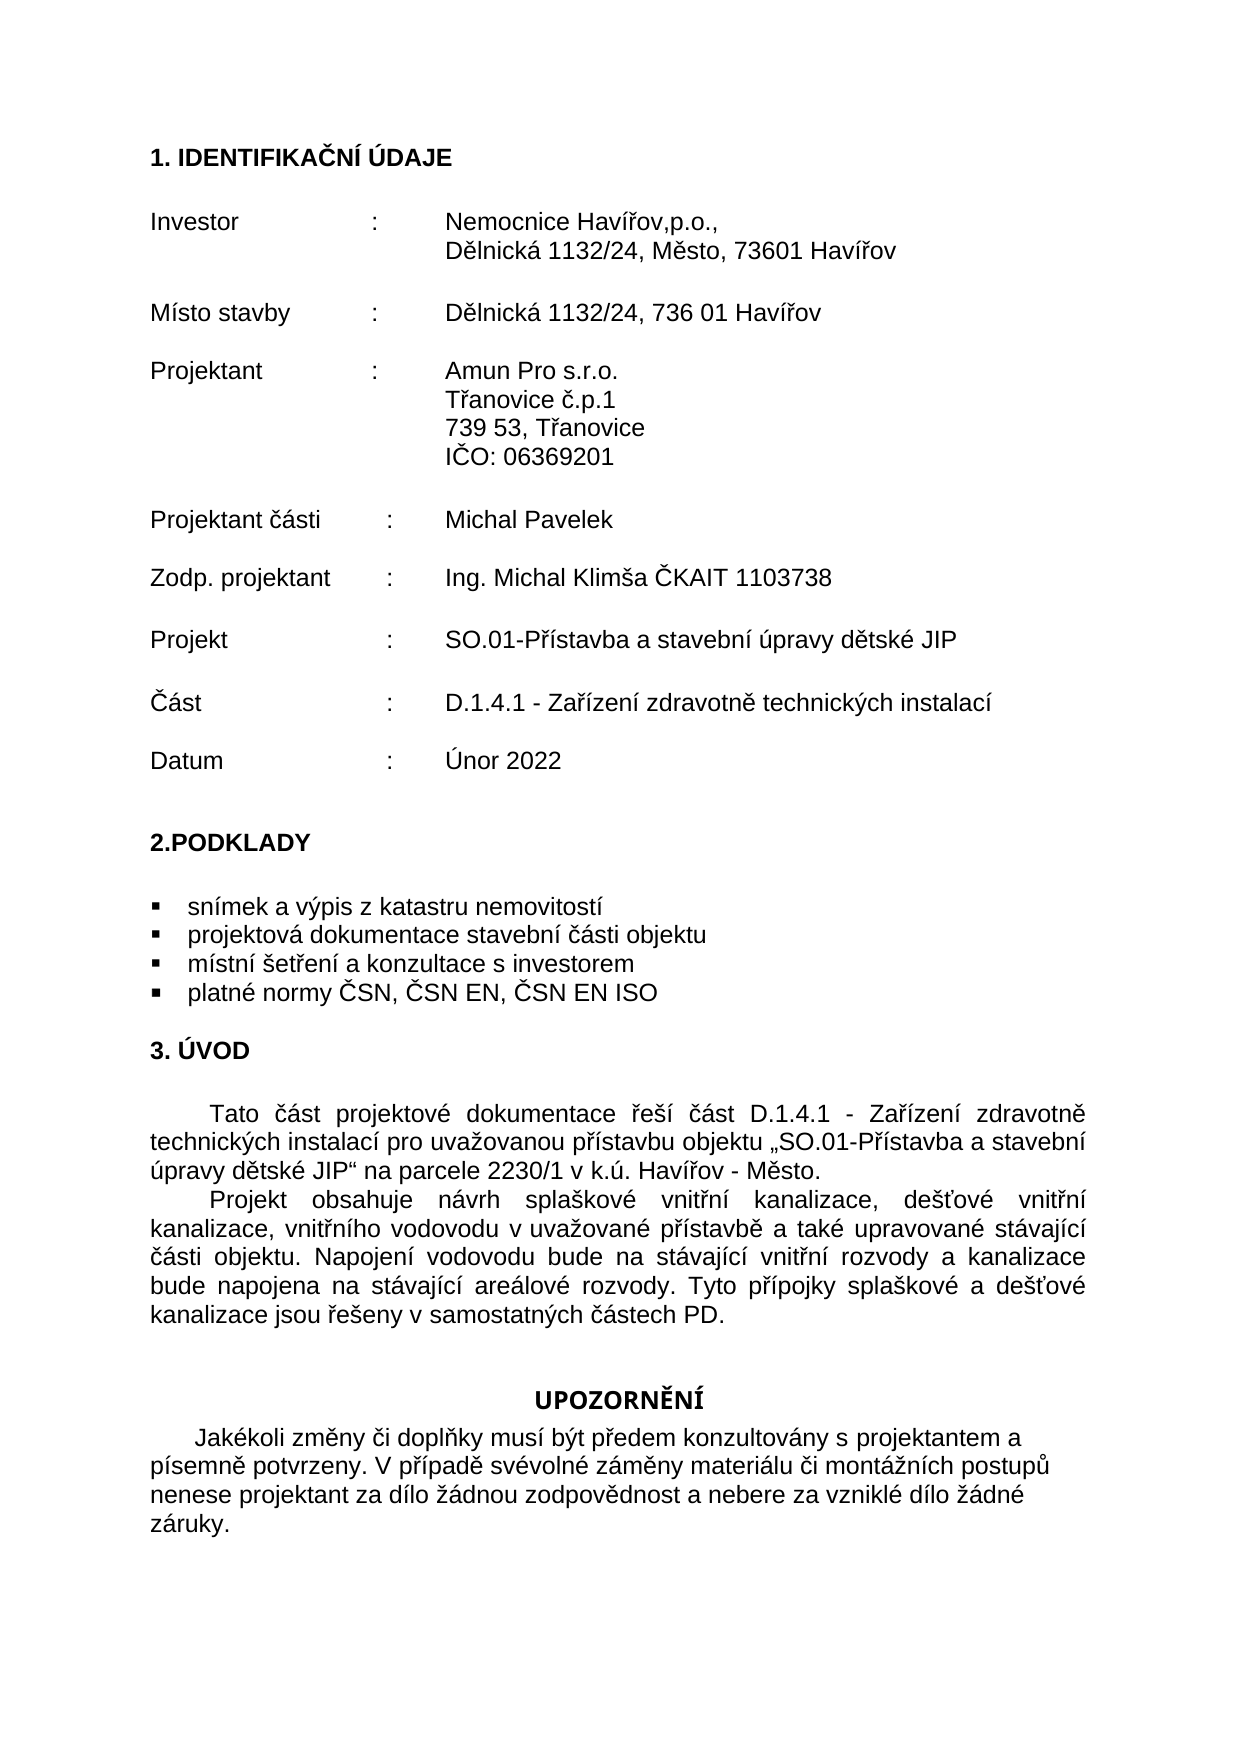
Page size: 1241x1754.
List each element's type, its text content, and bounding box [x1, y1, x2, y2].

text 739 53, Třanovice [150, 413, 1087, 442]
text 3. ÚVOD [150, 1036, 1087, 1064]
text Projektant části : Michal Pavelek [150, 505, 1087, 534]
subtitle 1. Identifikační údaje [150, 143, 1087, 172]
text Tato část projektové dokumentace řeší část D.1.4.1 - Zařízení zdravotně technických instalací pro uvažovanou přístavbu objektu „SO.01-Přístavba a stavební úpravy dětské JIP“ na parcele 2230/1 v k.ú. Havířov - Město. [150, 1098, 1087, 1185]
text Místo stavby : Dělnická 1132/24, 736 01 Havířov [150, 298, 1087, 327]
text Datum : Únor 2022 [150, 746, 1087, 774]
list projektová dokumentace stavební části objektu [150, 920, 1087, 949]
text Projekt : SO.01-Přístavba a stavební úpravy dětské JIP [150, 625, 1087, 654]
text Dělnická 1132/24, Město, 73601 Havířov [371, 236, 1087, 264]
list platné normy ČSN, ČSN EN, ČSN EN ISO [150, 978, 1087, 1007]
text IČO: 06369201 [150, 442, 1087, 471]
text Zodp. projektant : Ing. Michal Klimša ČKAIT 1103738 [150, 562, 1087, 591]
subtitle 2.PODKLADY [150, 828, 1087, 857]
subtitle UPOZORNĚNÍ [150, 1382, 1087, 1416]
text Projekt obsahuje návrh splaškové vnitřní kanalizace, dešťové vnitřní kanalizace, vnitřního vodovodu v uvažované přístavbě a také upravované stávající části objektu. Napojení vodovodu bude na stávající vnitřní rozvody a kanalizace bude napojena na stávající areálové rozvody. Tyto přípojky splaškové a dešťové kanalizace jsou řešeny v samostatných částech PD. [150, 1185, 1087, 1328]
text Část : D.1.4.1 - Zařízení zdravotně technických instalací [150, 688, 1087, 717]
list snímek a výpis z katastru nemovitostí [150, 892, 1087, 920]
text Třanovice č.p.1 [150, 385, 1087, 413]
text Projektant : Amun Pro s.r.o. [150, 356, 1087, 385]
text Investor : Nemocnice Havířov,p.o., [150, 207, 1087, 236]
text Jakékoli změny či doplňky musí být předem konzultovány s projektantem a písemně potvrzeny. V případě svévolné záměny materiálu či montážních postupů nenese projektant za dílo žádnou zodpovědnost a nebere za vzniklé dílo žádné záruky. [150, 1423, 1087, 1538]
list místní šetření a konzultace s investorem [150, 949, 1087, 978]
